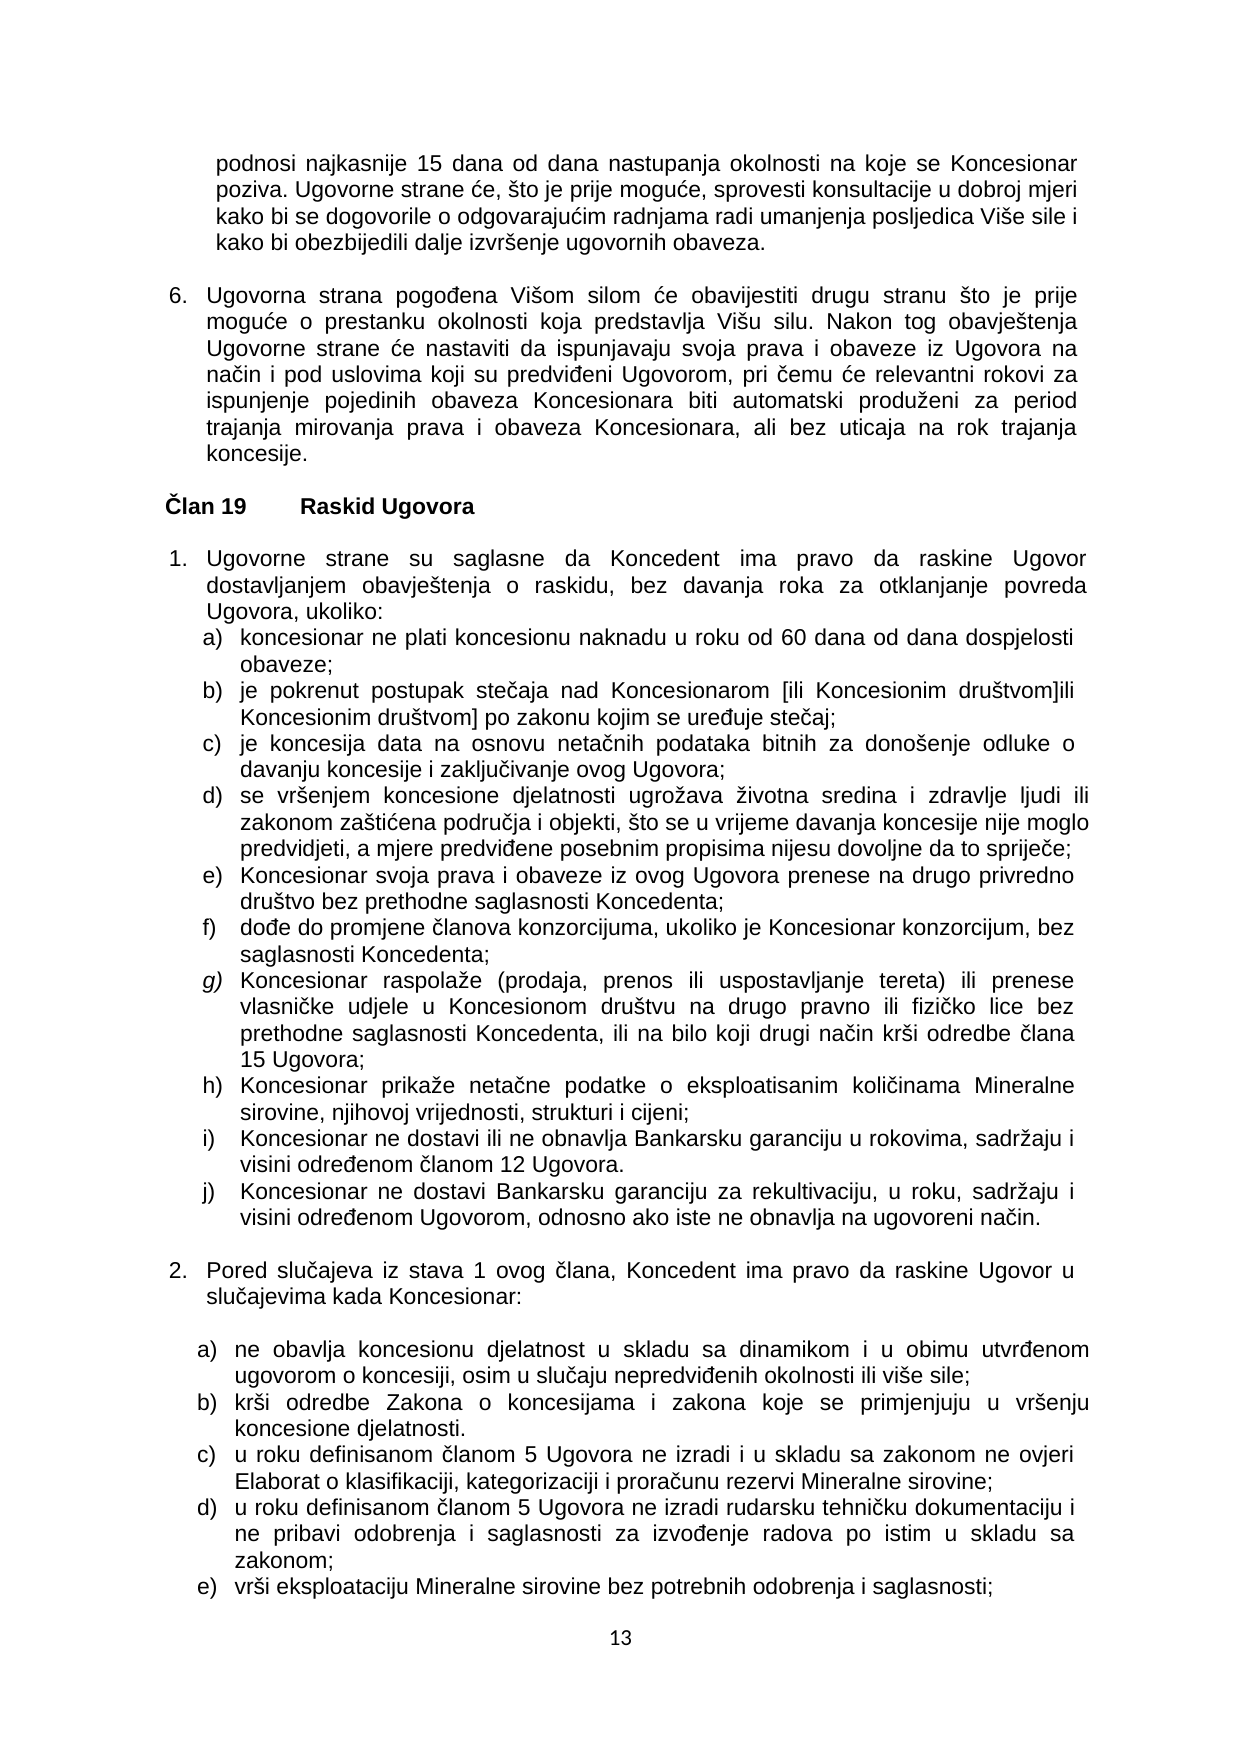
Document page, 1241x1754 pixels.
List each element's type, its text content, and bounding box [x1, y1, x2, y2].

list Raskid Ugovora [165, 493, 1075, 519]
list Koncesionar ne dostavi ili ne obnavlja Bankarsku garanciju u rokovima, sadržaju i visini određenom članom 12 Ugovora. [202, 1125, 1075, 1178]
list Koncesionar ne dostavi Bankarsku garanciju za rekultivaciju, u roku, sadržaju i visini određenom Ugovorom, odnosno ako iste ne obnavlja na ugovoreni način. [202, 1178, 1075, 1231]
list je koncesija data na osnovu netačnih podataka bitnih za donošenje odluke o davanju koncesije i zaključivanje ovog Ugovora; [202, 730, 1075, 782]
list Pored slučajeva iz stava 1 ovog člana, Koncedent ima pravo da raskine Ugovor u slučajevima kada Koncesionar: [169, 1257, 1075, 1309]
list Koncesionar raspolaže (prodaja, prenos ili uspostavljanje tereta) ili prenese vlasničke udjele u Koncesionom društvu na drugo pravno ili fizičko lice bez prethodne saglasnosti Koncedenta, ili na bilo koji drugi način krši odredbe člana 15 Ugovora; [202, 967, 1075, 1072]
list Koncesionar prikaže netačne podatke o eksploatisanim količinama Mineralne sirovine, njihovoj vrijednosti, strukturi i cijeni; [202, 1072, 1075, 1125]
list ne obavlja koncesionu djelatnost u skladu sa dinamikom i u obimu utvrđenom ugovorom o koncesiji, osim u slučaju nepredviđenih okolnosti ili više sile; [197, 1336, 1090, 1389]
list se vršenjem koncesione djelatnosti ugrožava životna sredina i zdravlje ljudi ili zakonom zaštićena područja i objekti, što se u vrijeme davanja koncesije nije moglo predvidjeti, a mjere predviđene posebnim propisima nijesu dovoljne da to spriječe; [202, 782, 1090, 862]
list dođe do promjene članova konzorcijuma, ukoliko je Koncesionar konzorcijum, bez saglasnosti Koncedenta; [202, 914, 1075, 967]
list u roku definisanom članom 5 Ugovora ne izradi i u skladu sa zakonom ne ovjeri Elaborat o klasifikaciji, kategorizaciji i proračunu rezervi Mineralne sirovine; [197, 1441, 1075, 1494]
list Koncesionar svoja prava i obaveze iz ovog Ugovora prenese na drugo privredno društvo bez prethodne saglasnosti Koncedenta; [202, 862, 1075, 914]
list u roku definisanom članom 5 Ugovora ne izradi rudarsku tehničku dokumentaciju i ne pribavi odobrenja i saglasnosti za izvođenje radova po istim u skladu sa zakonom; [197, 1494, 1075, 1573]
list krši odredbe Zakona o koncesijama i zakona koje se primjenjuju u vršenju koncesione djelatnosti. [197, 1389, 1090, 1441]
list vrši eksploataciju Mineralne sirovine bez potrebnih odobrenja i saglasnosti; [197, 1573, 1075, 1599]
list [178, 150, 1078, 255]
list Ugovorne strane su saglasne da Koncedent ima pravo da raskine Ugovor dostavljanjem obavještenja o raskidu, bez davanja roka za otklanjanje povreda Ugovora, ukoliko: [169, 545, 1087, 624]
list Ugovorna strana pogođena Višom silom će obavijestiti drugu stranu što je prije moguće o prestanku okolnosti koja predstavlja Višu silu. Nakon tog obavještenja Ugovorne strane će nastaviti da ispunjavaju svoja prava i obaveze iz Ugovora na način i pod uslovima koji su predviđeni Ugovorom, pri čemu će relevantni rokovi za ispunjenje pojedinih obaveza Koncesionara biti automatski produženi za period trajanja mirovanja prava i obaveza Koncesionara, ali bez uticaja na rok trajanja koncesije. [169, 282, 1078, 466]
list je pokrenut postupak stečaja nad Koncesionarom [ili Koncesionim društvom]ili Koncesionim društvom] po zakonu kojim se uređuje stečaj; [202, 677, 1075, 730]
list koncesionar ne plati koncesionu naknadu u roku od 60 dana od dana dospjelosti obaveze; [202, 624, 1075, 677]
